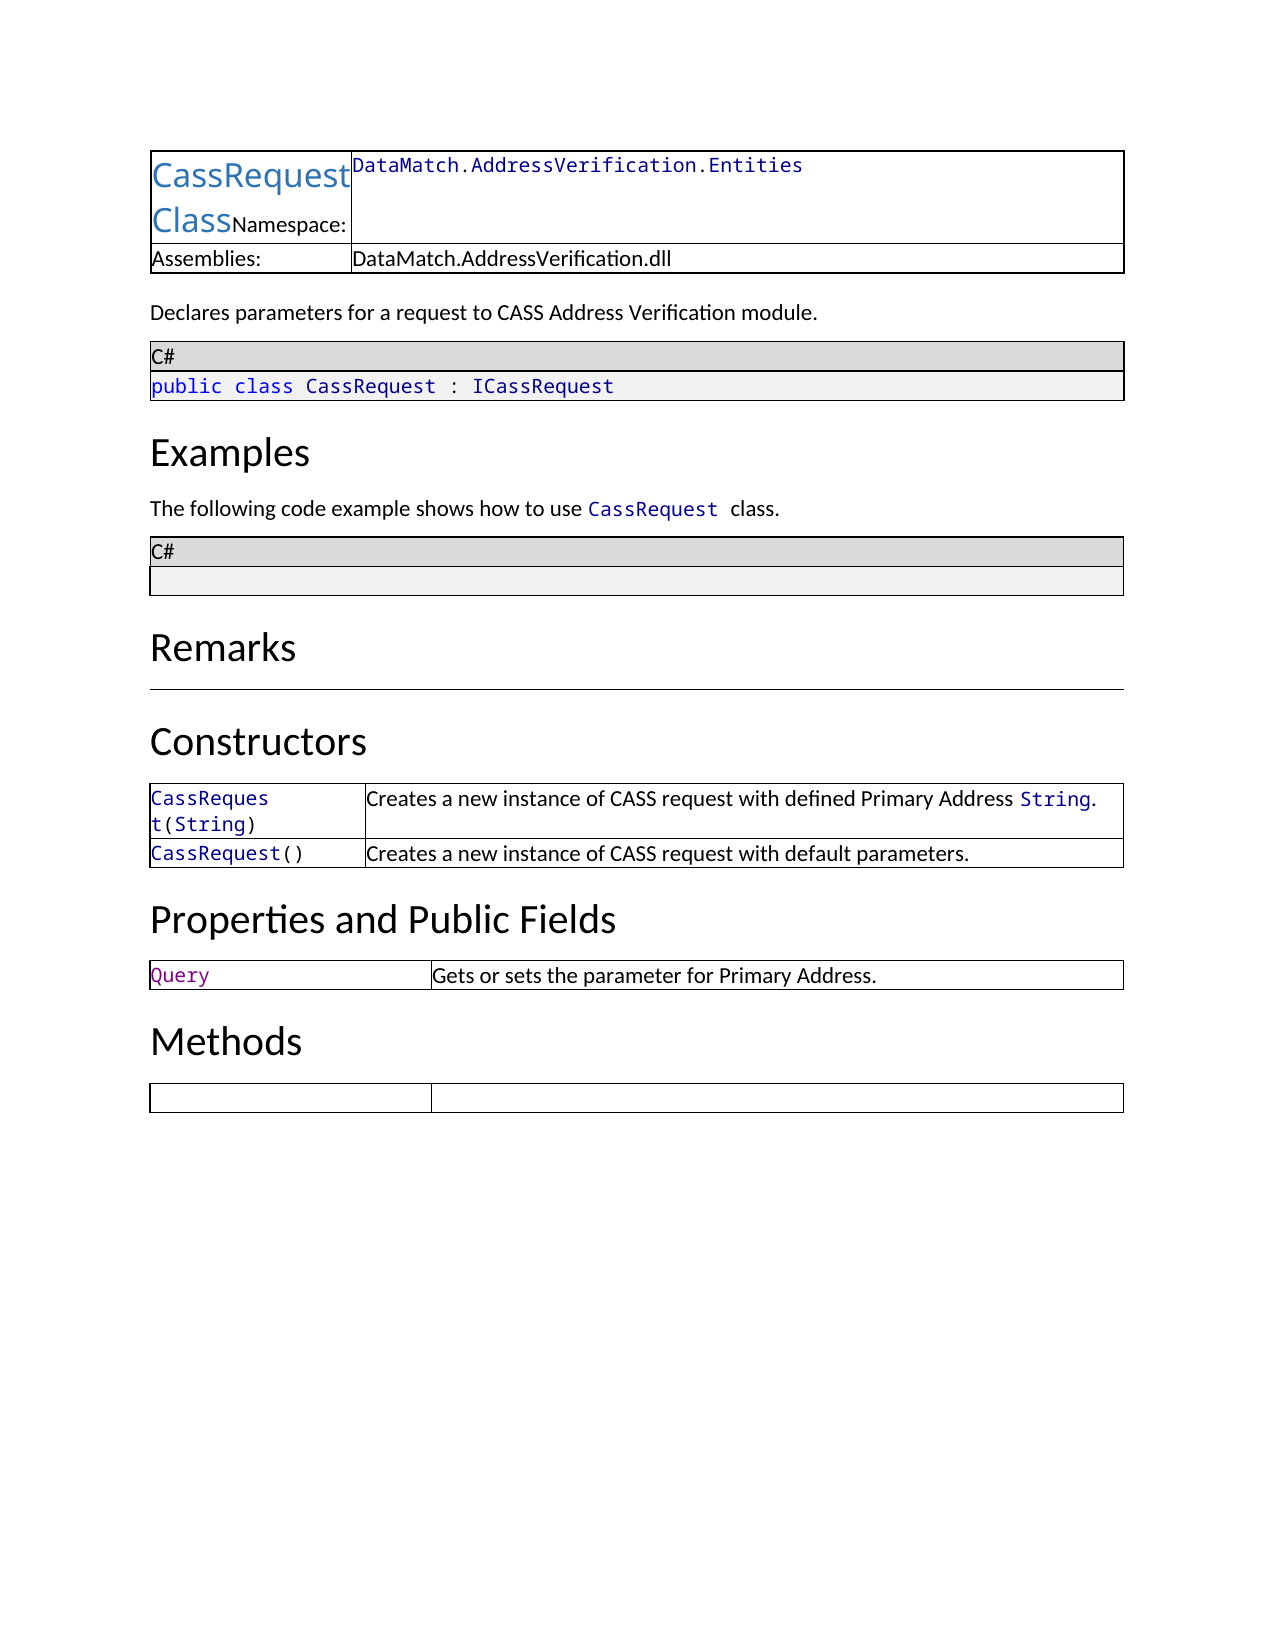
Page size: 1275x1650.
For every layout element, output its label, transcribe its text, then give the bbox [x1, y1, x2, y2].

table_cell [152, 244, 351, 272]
text Constructors [150, 715, 1125, 766]
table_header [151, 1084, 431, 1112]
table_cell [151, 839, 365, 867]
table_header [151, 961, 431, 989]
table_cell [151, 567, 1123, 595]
text Properties and Public Fields [150, 893, 1125, 944]
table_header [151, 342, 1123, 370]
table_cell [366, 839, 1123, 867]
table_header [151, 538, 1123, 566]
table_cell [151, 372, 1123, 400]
text Declares parameters for a request to CASS Address Verification module. [150, 298, 1125, 327]
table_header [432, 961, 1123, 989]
text Methods [150, 1015, 1125, 1066]
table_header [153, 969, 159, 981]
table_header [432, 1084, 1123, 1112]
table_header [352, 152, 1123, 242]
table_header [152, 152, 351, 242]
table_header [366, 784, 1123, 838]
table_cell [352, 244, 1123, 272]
text The following code example shows how to use CassRequest class. [150, 494, 1125, 522]
text Remarks [150, 621, 1125, 672]
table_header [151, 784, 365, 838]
text Examples [150, 426, 1125, 477]
